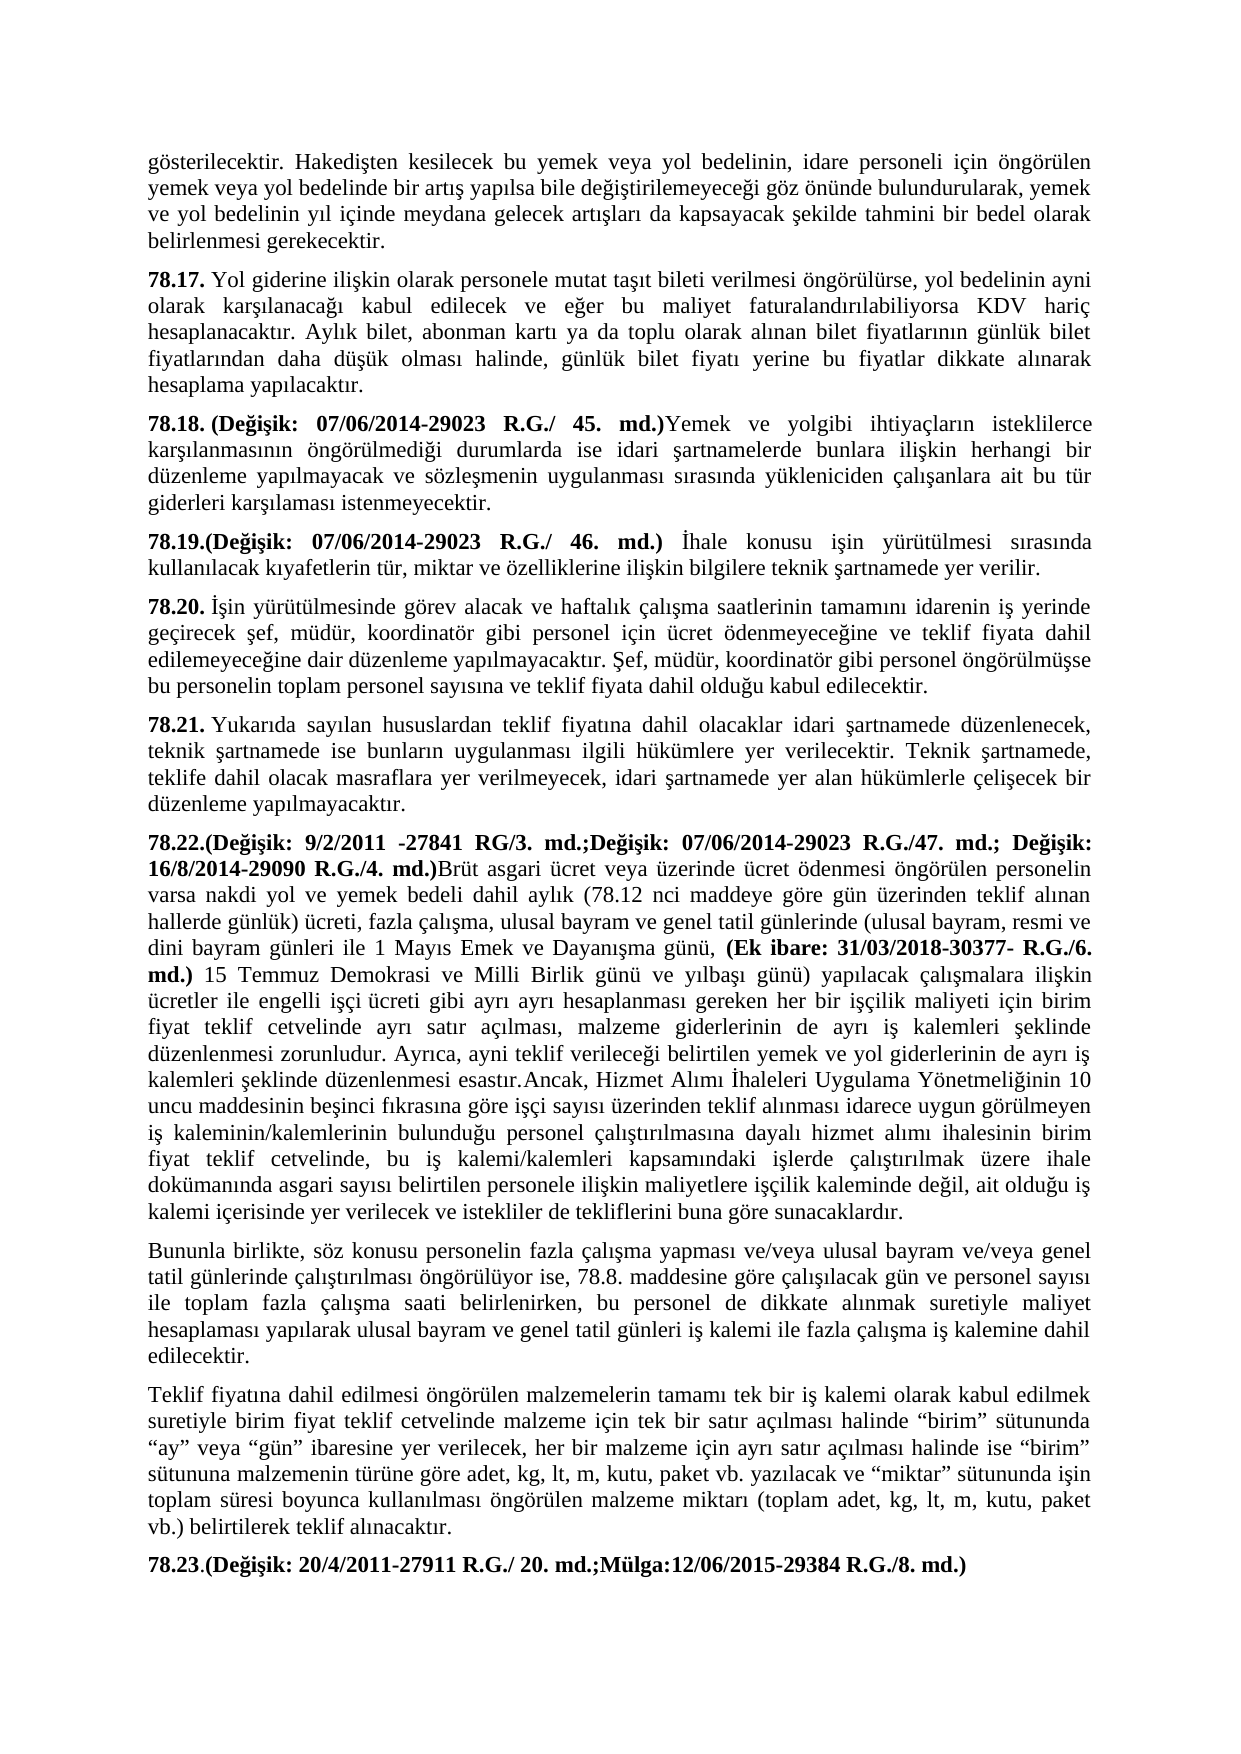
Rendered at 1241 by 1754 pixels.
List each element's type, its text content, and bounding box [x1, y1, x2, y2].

text 78.21. Yukarıda sayılan hususlardan teklif fiyatına dahil olacaklar idari şartnamede düzenlenecek, teknik şartnamede ise bunların uygulanması ilgili hükümlere yer verilecektir. Teknik şartnamede, teklife dahil olacak masraflara yer verilmeyecek, idari şartnamede yer alan hükümlerle çelişecek bir düzenleme yapılmayacaktır. [148, 711, 1092, 816]
text 78.20. İşin yürütülmesinde görev alacak ve haftalık çalışma saatlerinin tamamını idarenin iş yerinde geçirecek şef, müdür, koordinatör gibi personel için ücret ödenmeyeceğine ve teklif fiyata dahil edilemeyeceğine dair düzenleme yapılmayacaktır. Şef, müdür, koordinatör gibi personel öngörülmüşse bu personelin toplam personel sayısına ve teklif fiyata dahil olduğu kabul edilecektir. [148, 593, 1092, 698]
text 78.23.(Değişik: 20/4/2011-27911 R.G./ 20. md.;Mülga:12/06/2015-29384 R.G./8. md.) [148, 1552, 1092, 1578]
text 78.17. Yol giderine ilişkin olarak personele mutat taşıt bileti verilmesi öngörülürse, yol bedelinin ayni olarak karşılanacağı kabul edilecek ve eğer bu maliyet faturalandırılabiliyorsa KDV hariç hesaplanacaktır. Aylık bilet, abonman kartı ya da toplu olarak alınan bilet fiyatlarının günlük bilet fiyatlarından daha düşük olması halinde, günlük bilet fiyatı yerine bu fiyatlar dikkate alınarak hesaplama yapılacaktır. [148, 266, 1092, 397]
text Bununla birlikte, söz konusu personelin fazla çalışma yapması ve/veya ulusal bayram ve/veya genel tatil günlerinde çalıştırılması öngörülüyor ise, 78.8. maddesine göre çalışılacak gün ve personel sayısı ile toplam fazla çalışma saati belirlenirken, bu personel de dikkate alınmak suretiyle maliyet hesaplaması yapılarak ulusal bayram ve genel tatil günleri iş kalemi ile fazla çalışma iş kalemine dahil edilecektir. [148, 1237, 1092, 1368]
text 78.19.(Değişik: 07/06/2014-29023 R.G./ 46. md.) İhale konusu işin yürütülmesi sırasında kullanılacak kıyafetlerin tür, miktar ve özelliklerine ilişkin bilgilere teknik şartnamede yer verilir. [148, 528, 1092, 581]
text Teklif fiyatına dahil edilmesi öngörülen malzemelerin tamamı tek bir iş kalemi olarak kabul edilmek suretiyle birim fiyat teklif cetvelinde malzeme için tek bir satır açılması halinde “birim” sütununda “ay” veya “gün” ibaresine yer verilecek, her bir malzeme için ayrı satır açılması halinde ise “birim” sütununa malzemenin türüne göre adet, kg, lt, m, kutu, paket vb. yazılacak ve “miktar” sütununda işin toplam süresi boyunca kullanılması öngörülen malzeme miktarı (toplam adet, kg, lt, m, kutu, paket vb.) belirtilerek teklif alınacaktır. [148, 1381, 1092, 1539]
text 78.22.(Değişik: 9/2/2011 -27841 RG/3. md.;Değişik: 07/06/2014-29023 R.G./47. md.; Değişik: 16/8/2014-29090 R.G./4. md.)Brüt asgari ücret veya üzerinde ücret ödenmesi öngörülen personelin varsa nakdi yol ve yemek bedeli dahil aylık (78.12 nci maddeye göre gün üzerinden teklif alınan hallerde günlük) ücreti, fazla çalışma, ulusal bayram ve genel tatil günlerinde (ulusal bayram, resmi ve dini bayram günleri ile 1 Mayıs Emek ve Dayanışma günü, (Ek ibare: 31/03/2018-30377- R.G./6. md.) 15 Temmuz Demokrasi ve Milli Birlik günü ve yılbaşı günü) yapılacak çalışmalara ilişkin ücretler ile engelli işçi ücreti gibi ayrı ayrı hesaplanması gereken her bir işçilik maliyeti için birim fiyat teklif cetvelinde ayrı satır açılması, malzeme giderlerinin de ayrı iş kalemleri şeklinde düzenlenmesi zorunludur. Ayrıca, ayni teklif verileceği belirtilen yemek ve yol giderlerinin de ayrı iş kalemleri şeklinde düzenlenmesi esastır.Ancak, Hizmet Alımı İhaleleri Uygulama Yönetmeliğinin 10 uncu maddesinin beşinci fıkrasına göre işçi sayısı üzerinden teklif alınması idarece uygun görülmeyen iş kaleminin/kalemlerinin bulunduğu personel çalıştırılmasına dayalı hizmet alımı ihalesinin birim fiyat teklif cetvelinde, bu iş kalemi/kalemleri kapsamındaki işlerde çalıştırılmak üzere ihale dokümanında asgari sayısı belirtilen personele ilişkin maliyetlere işçilik kaleminde değil, ait olduğu iş kalemi içerisinde yer verilecek ve istekliler de tekliflerini buna göre sunacaklardır. [148, 829, 1092, 1224]
list 78.18. (Değişik: 07/06/2014-29023 R.G./ 45. md.)Yemek ve yolgibi ihtiyaçların isteklilerce karşılanmasının öngörülmediği durumlarda ise idari şartnamelerde bunlara ilişkin herhangi bir düzenleme yapılmayacak ve sözleşmenin uygulanması sırasında yükleniciden çalışanlara ait bu tür giderleri karşılaması istenmeyecektir. [148, 410, 1092, 515]
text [148, 148, 1092, 253]
